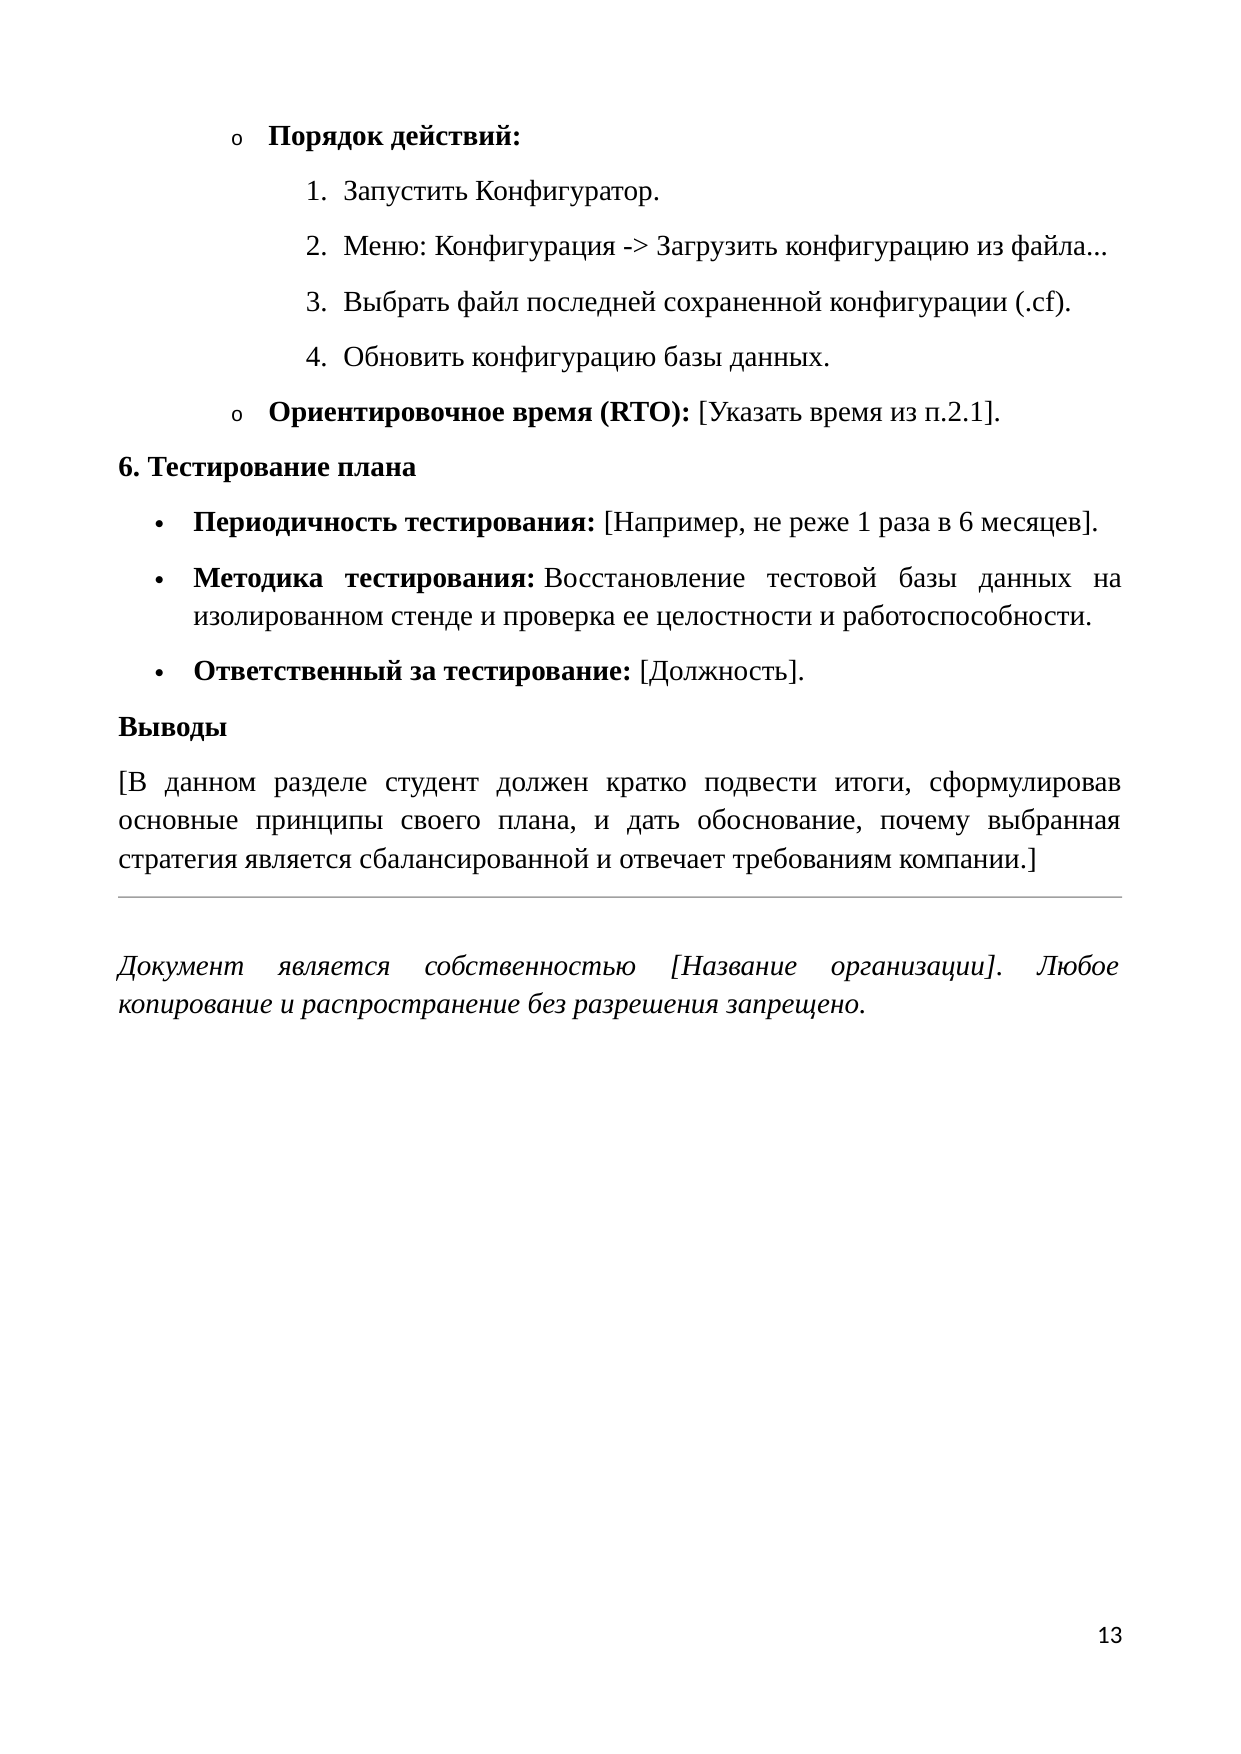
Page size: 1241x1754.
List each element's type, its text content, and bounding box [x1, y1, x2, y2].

list Ориентировочное время (RTO): [Указать время из п.2.1]. [231, 394, 1122, 428]
list Выбрать файл последней сохраненной конфигурации (.cf). [306, 284, 1122, 317]
list Методика тестирования: Восстановление тестовой базы данных на изолированном стенде и проверка ее целостности и работоспособности. [156, 560, 1122, 632]
text Выводы [118, 709, 1122, 742]
list Периодичность тестирования: [Например, не реже 1 раза в 6 месяцев]. [156, 504, 1122, 538]
list Обновить конфигурацию базы данных. [306, 339, 1122, 372]
list Ответственный за тестирование: [Должность]. [156, 653, 1122, 687]
text [В данном разделе студент должен кратко подвести итоги, сформулировав основные принципы своего плана, и дать обоснование, почему выбранная стратегия является сбалансированной и отвечает требованиям компании.] [118, 764, 1122, 874]
text 6. Тестирование плана [118, 449, 1122, 483]
list Запустить Конфигуратор. [306, 173, 1122, 207]
list Меню: Конфигурация -> Загрузить конфигурацию из файла... [306, 228, 1122, 262]
text Документ является собственностью [Название организации]. Любое копирование и распространение без разрешения запрещено. [118, 948, 1122, 1020]
list Порядок действий: [231, 118, 1122, 152]
